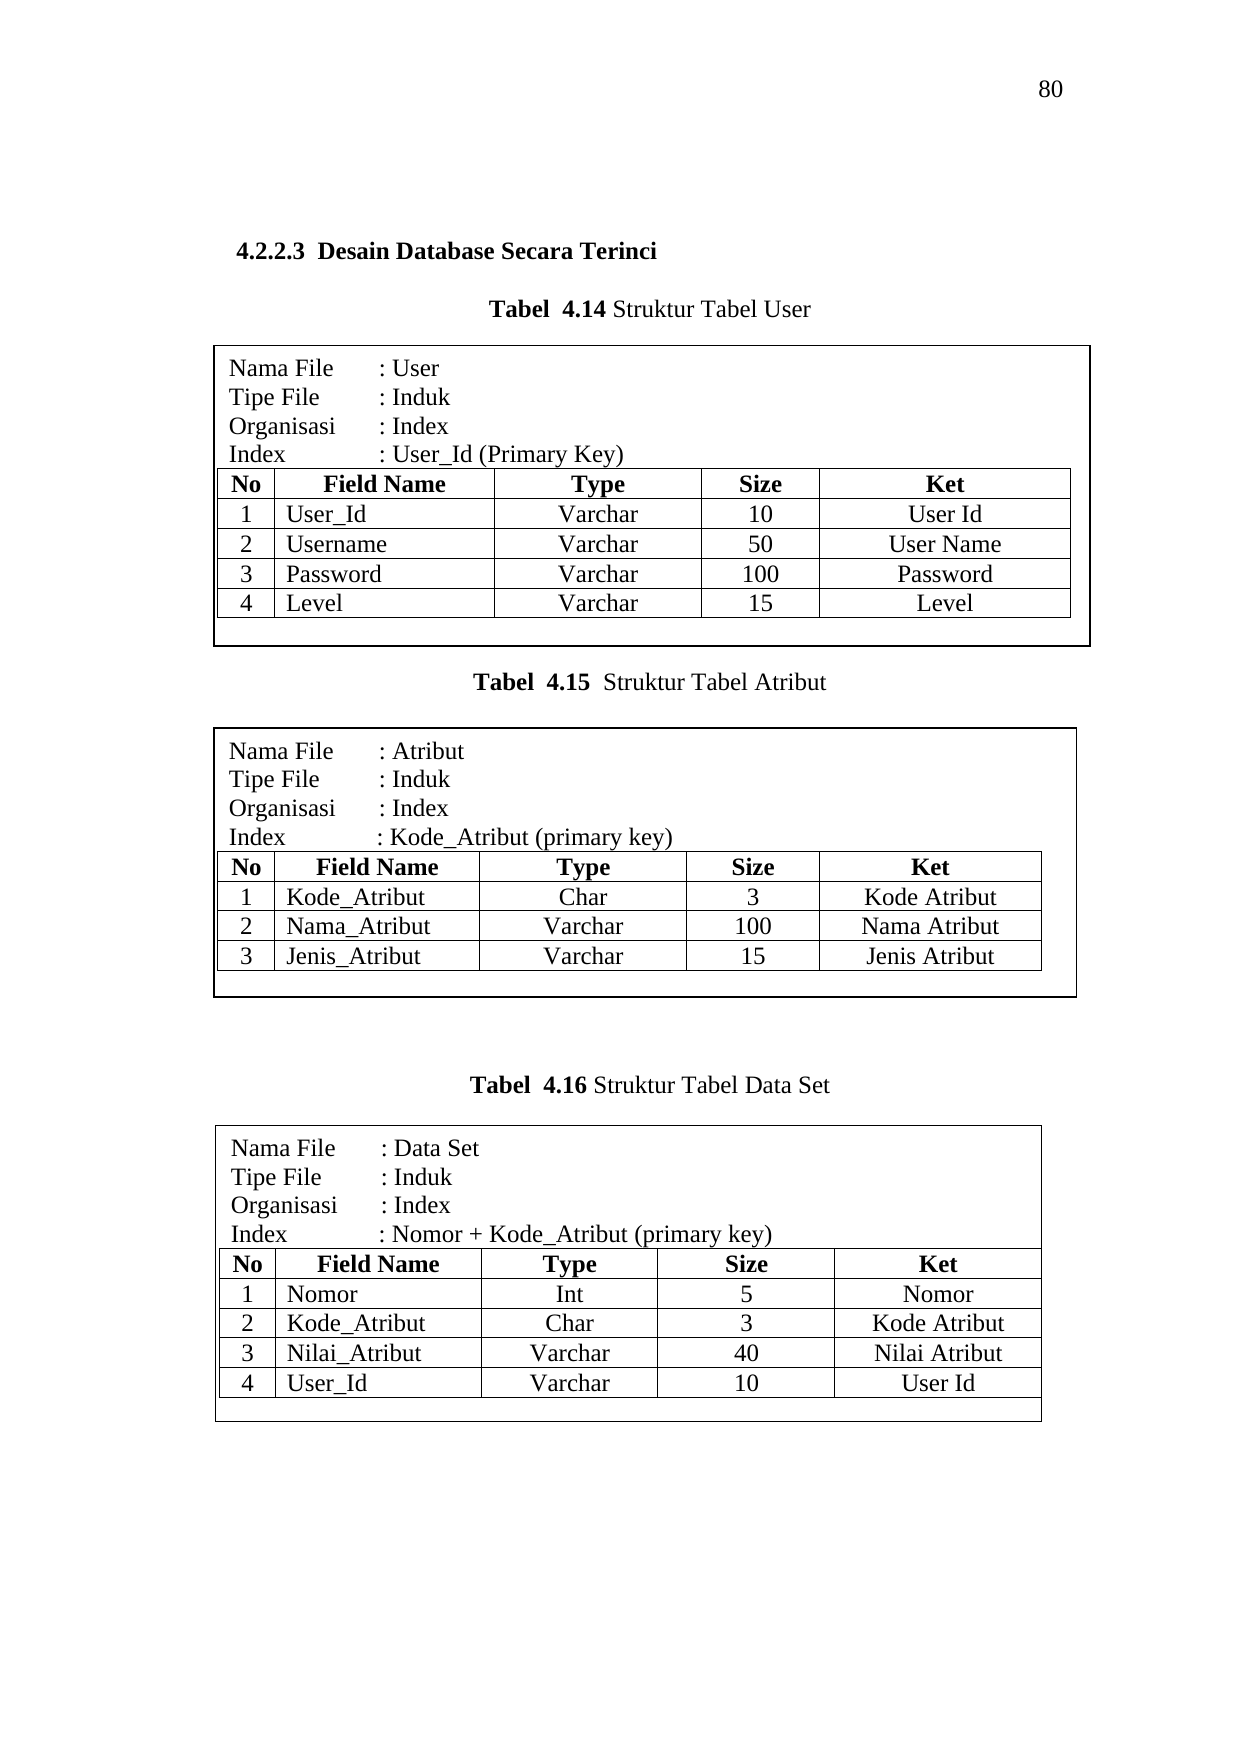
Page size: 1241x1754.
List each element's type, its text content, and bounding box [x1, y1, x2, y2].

text 4.2.2.3 Desain Database Secara Terinci [236, 236, 1063, 265]
text Tabel 4.14 Struktur Tabel User [236, 294, 1063, 322]
text Tabel 4.15 Struktur Tabel Atribut [236, 667, 1063, 696]
text Tabel 4.16 Struktur Tabel Data Set [236, 1070, 1063, 1099]
